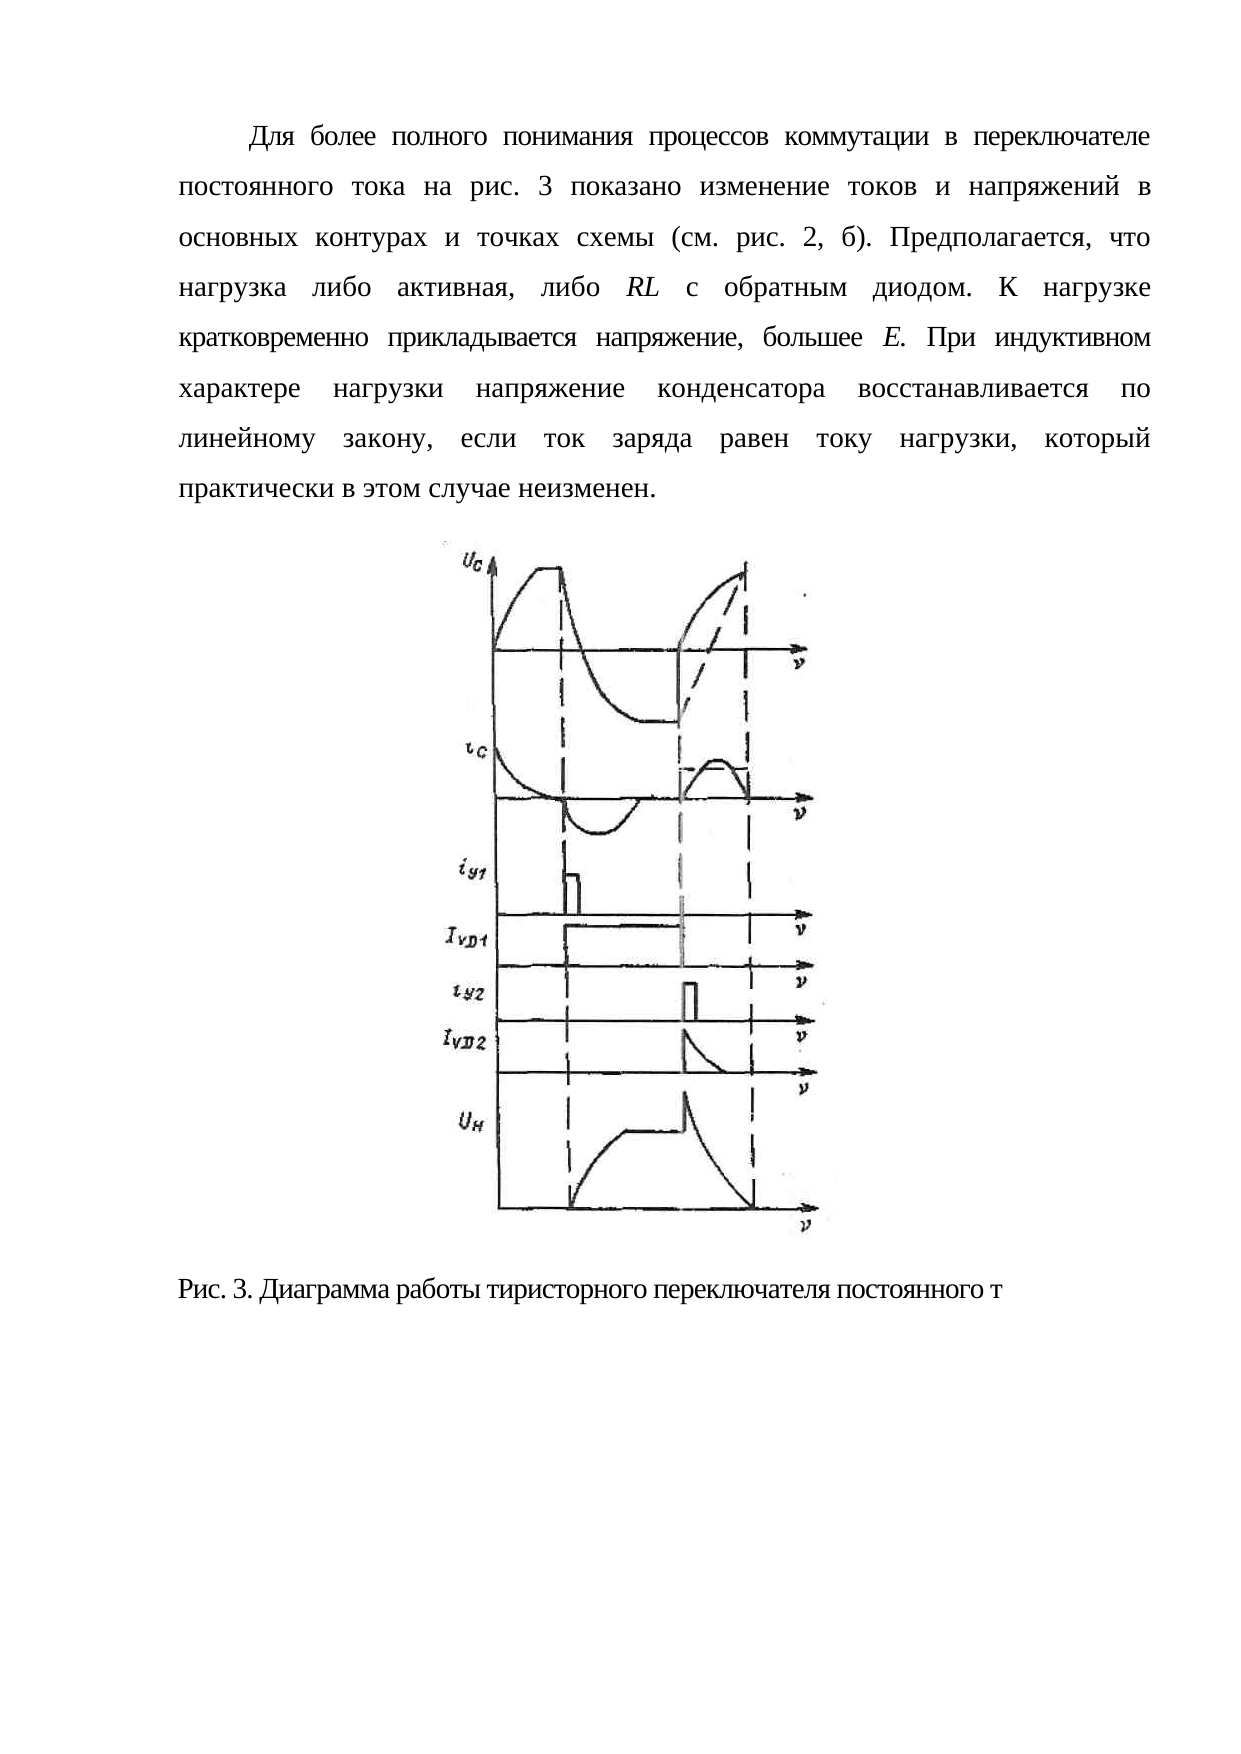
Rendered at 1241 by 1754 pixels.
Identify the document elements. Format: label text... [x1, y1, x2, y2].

picture [443, 541, 839, 1237]
text Для более полного понимания процессов коммутации в переключателе постоянного тока на рис. 3 показано изменение токов и напряжений в основных контурах и точках схемы (см. рис. 2, б). Предполагается, что нагрузка либо активная, либо RL с обратным диодом. К нагрузке кратковременно прикладывается напряжение, большее Е. При индуктивном характере нагрузки напряжение конденсатора восстанавливается по линейному закону, если ток заряда равен току нагрузки, который практически в этом случае неизменен. [178, 118, 1152, 504]
text Рис. 3. Диаграмма работы тиристорного переключателя постоянного т [177, 1272, 1152, 1305]
